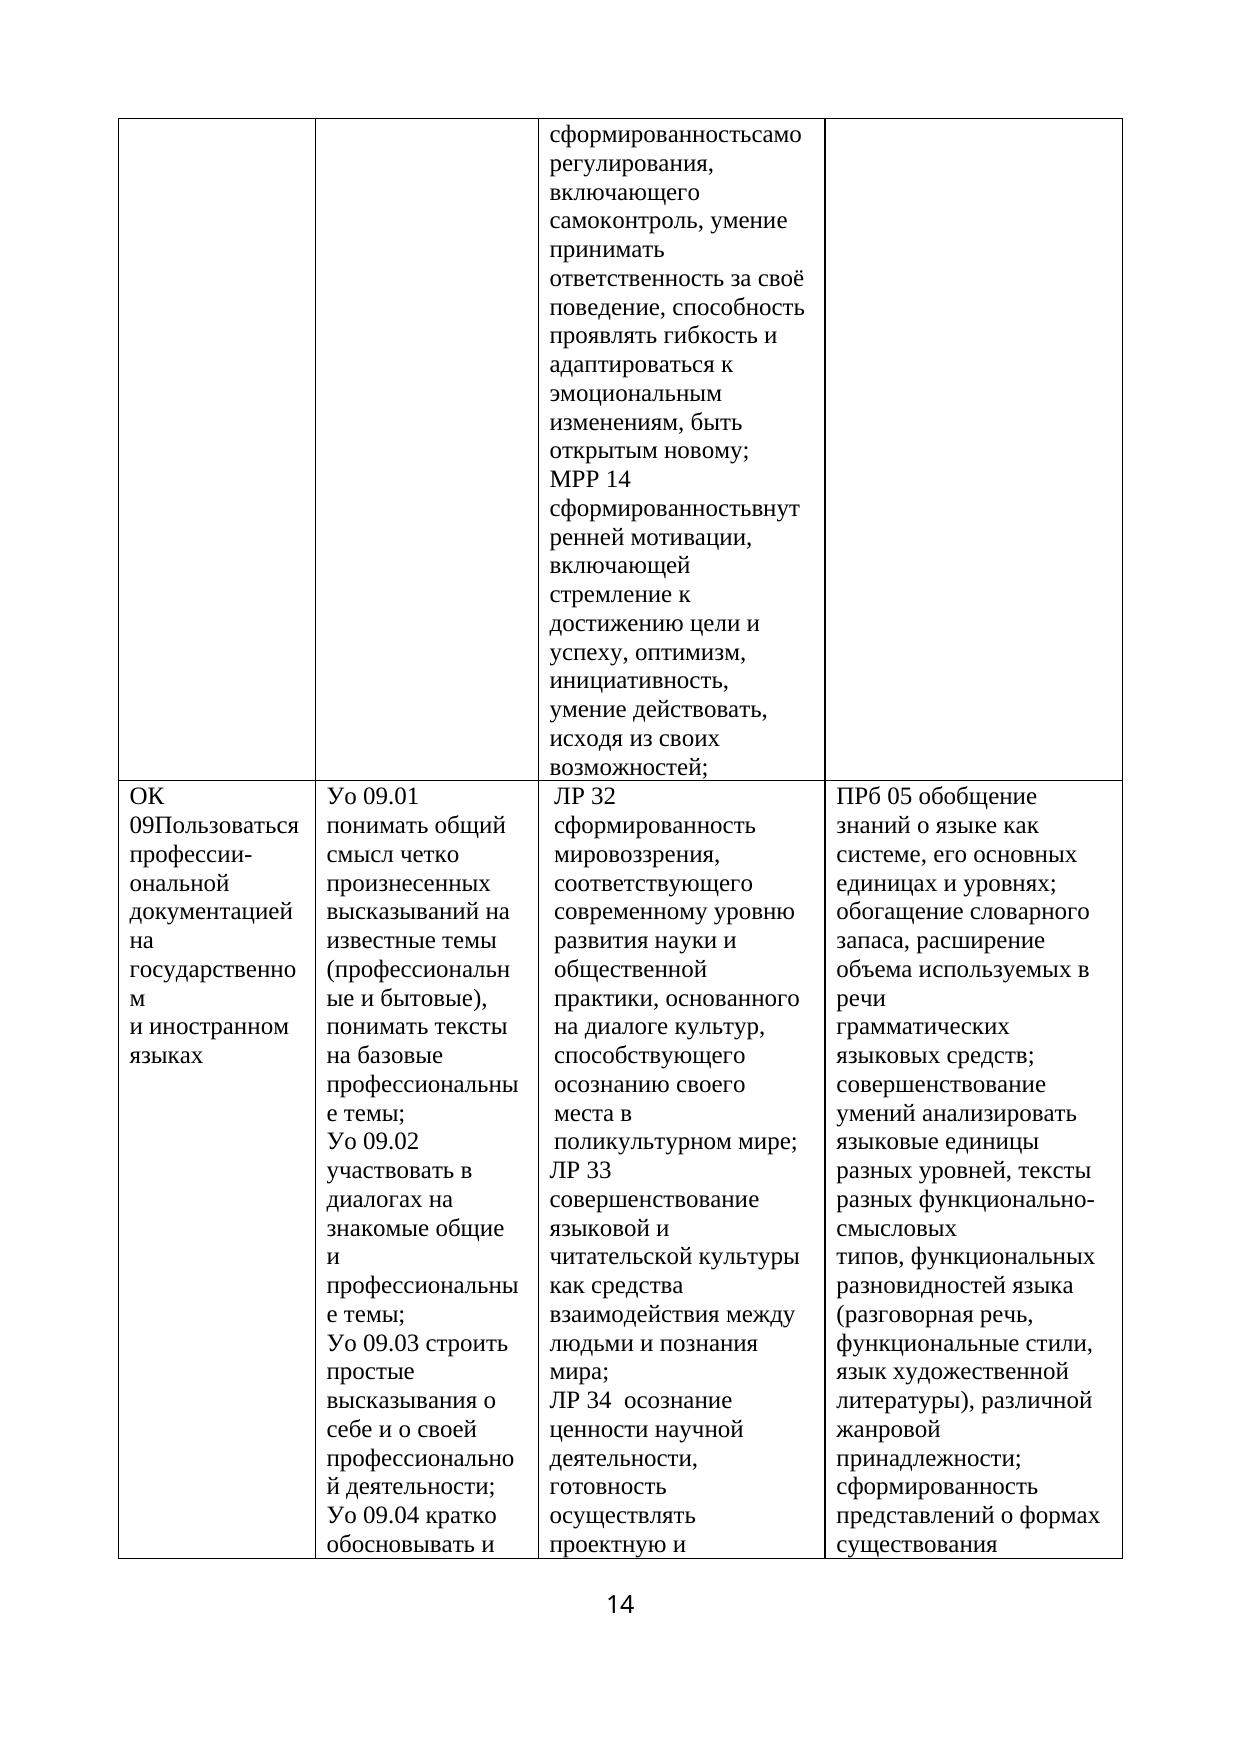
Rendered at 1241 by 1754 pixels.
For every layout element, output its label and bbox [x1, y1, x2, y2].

table_cell [119, 781, 315, 1558]
table_cell [539, 119, 824, 780]
table_cell [826, 781, 1122, 1558]
table_cell [316, 781, 538, 1558]
table_cell [539, 781, 824, 1558]
table_cell [316, 119, 538, 780]
table_cell [826, 119, 1122, 780]
table_cell [119, 119, 315, 780]
